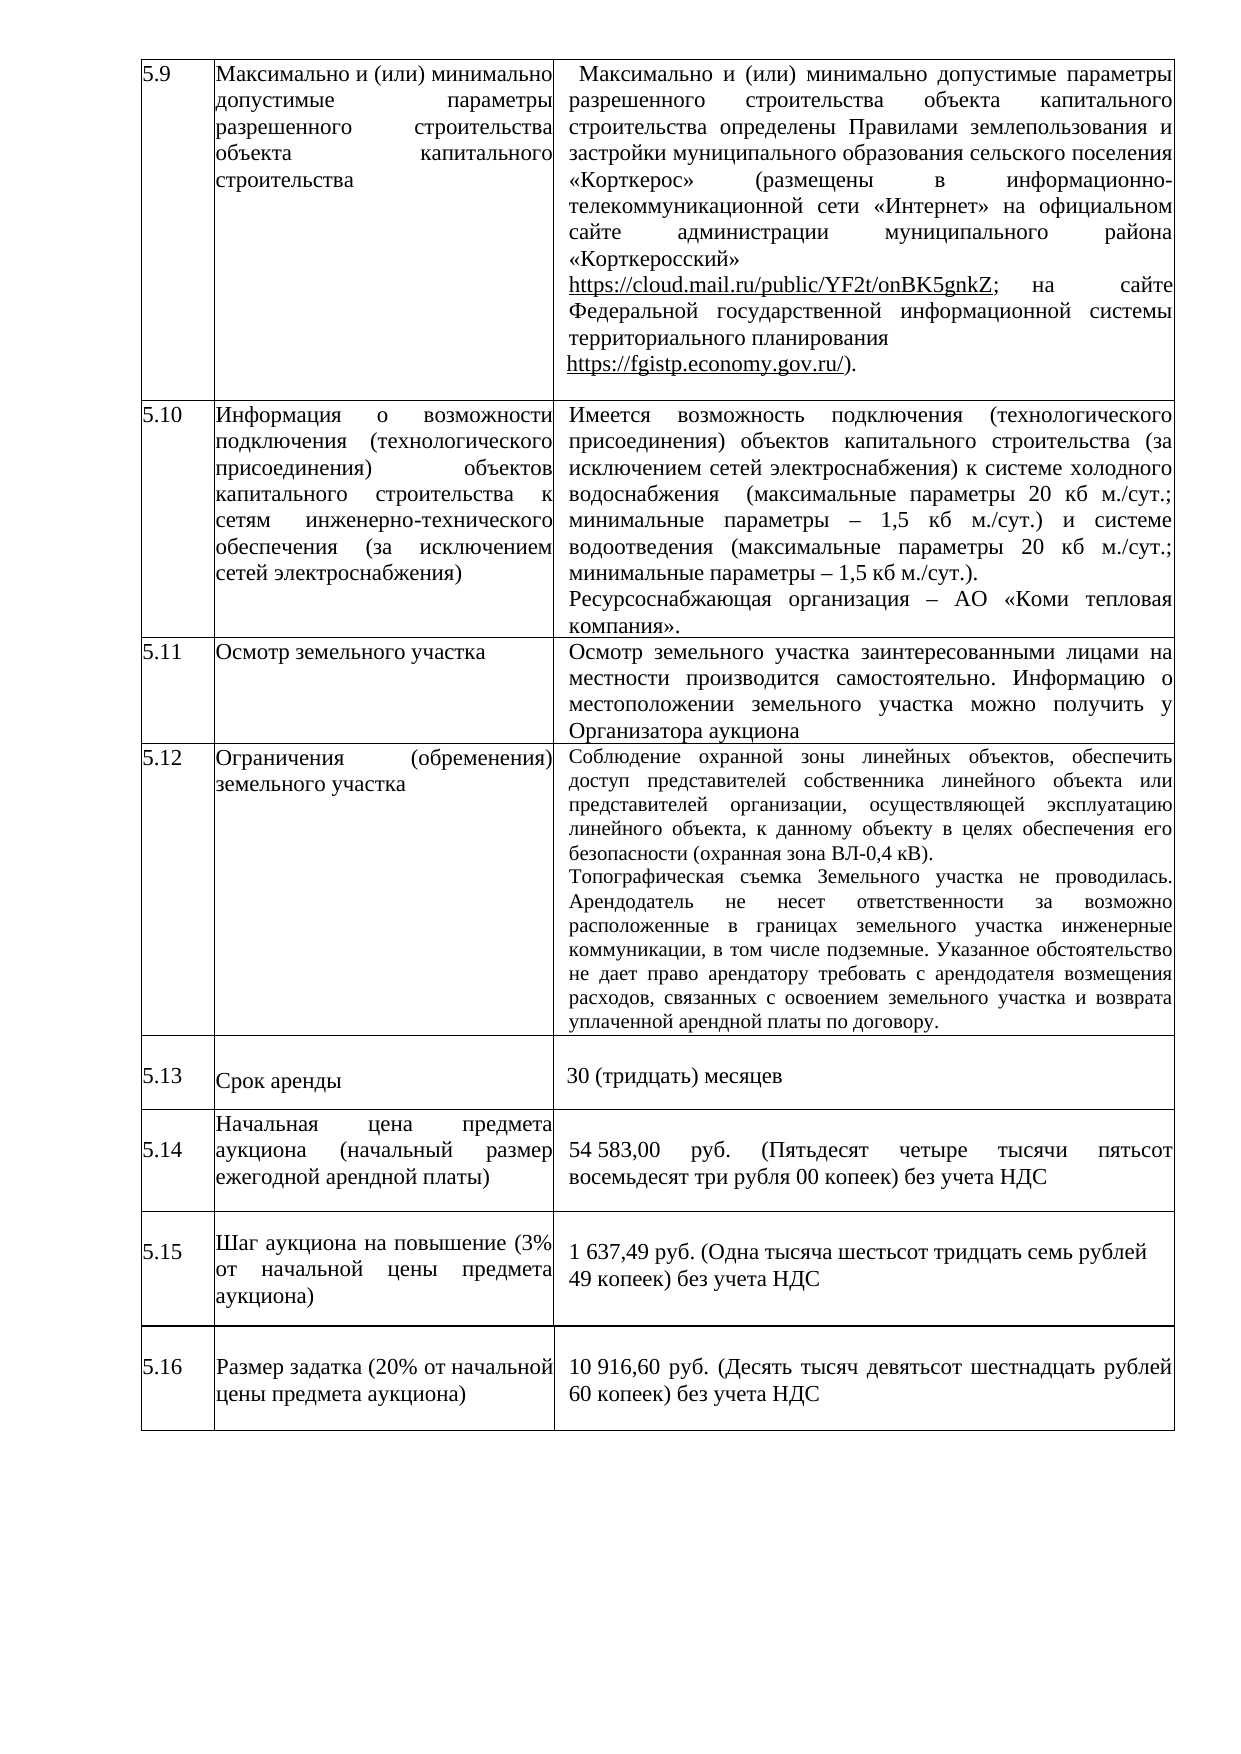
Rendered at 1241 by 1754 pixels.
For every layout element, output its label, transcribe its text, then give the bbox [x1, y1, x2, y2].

table_cell 5.12 [142, 744, 214, 1035]
table_cell Начальная цена предмета аукциона (начальный размер ежегодной арендной платы) [215, 1110, 553, 1211]
table_cell 30 (тридцать) месяцев [554, 1036, 1174, 1109]
table_header Размер задатка (20% от начальной цены предмета аукциона) [215, 1327, 554, 1429]
table_cell 5.13 [142, 1036, 214, 1109]
table_cell Осмотр земельного участка [215, 638, 553, 743]
table_cell 54 583,00 руб. (Пятьдесят четыре тысячи пятьсот восемьдесят три рубля 00 копеек) без учета НДС [554, 1110, 1174, 1211]
table_cell 5.15 [142, 1212, 214, 1325]
table_cell Ограничения (обременения) земельного участка [215, 744, 553, 1035]
table_header 10 916,60 руб. (Десять тысяч девятьсот шестнадцать рублей 60 копеек) без учета НДС [555, 1327, 1174, 1429]
table_cell Информация о возможности подключения (технологического присоединения) объектов капитального строительства к сетям инженерно-технического обеспечения (за исключением сетей электроснабжения) [215, 401, 553, 637]
table_cell 5.9 [142, 60, 214, 400]
table_cell 5.14 [142, 1110, 214, 1211]
table_cell Максимально и (или) минимально допустимые параметры разрешенного строительства объекта капитального строительства [215, 60, 553, 400]
table_cell Максимально и (или) минимально допустимые параметры разрешенного строительства объекта капитального строительства определены Правилами землепользования и застройки муниципального образования сельского поселения «Корткерос» (размещены в информационно-телекоммуникационной сети «Интернет» на официальном сайте администрации муниципального района «Корткеросский» https://cloud.mail.ru/public/YF2t/onBK5gnkZ; на сайте Федеральной государственной информационной системы территориального планирования https://fgistp.economy.gov.ru/). [554, 60, 1174, 400]
table_cell Шаг аукциона на повышение (3% от начальной цены предмета аукциона) [215, 1212, 553, 1325]
table_cell 5.11 [142, 638, 214, 743]
table_cell 1 637,49 руб. (Одна тысяча шестьсот тридцать семь рублей 49 копеек) без учета НДС [554, 1212, 1174, 1325]
table_cell Срок аренды [215, 1036, 553, 1109]
table_cell Имеется возможность подключения (технологического присоединения) объектов капитального строительства (за исключением сетей электроснабжения) к системе холодного водоснабжения (максимальные параметры 20 кб м./сут.; минимальные параметры – 1,5 кб м./сут.) и системе водоотведения (максимальные параметры 20 кб м./сут.; минимальные параметры – 1,5 кб м./сут.). Ресурсоснабжающая организация – АО «Коми тепловая компания». [554, 401, 1174, 637]
table_cell 5.10 [142, 401, 214, 637]
table_cell Соблюдение охранной зоны линейных объектов, обеспечить доступ представителей собственника линейного объекта или представителей организации, осуществляющей эксплуатацию линейного объекта, к данному объекту в целях обеспечения его безопасности (охранная зона ВЛ-0,4 кВ). Топографическая съемка Земельного участка не проводилась. Арендодатель не несет ответственности за возможно расположенные в границах земельного участка инженерные коммуникации, в том числе подземные. Указанное обстоятельство не дает право арендатору требовать с арендодателя возмещения расходов, связанных с освоением земельного участка и возврата уплаченной арендной платы по договору. [554, 744, 1174, 1035]
table_header 5.16 [142, 1327, 214, 1429]
table_cell Осмотр земельного участка заинтересованными лицами на местности производится самостоятельно. Информацию о местоположении земельного участка можно получить у Организатора аукциона [554, 638, 1174, 743]
